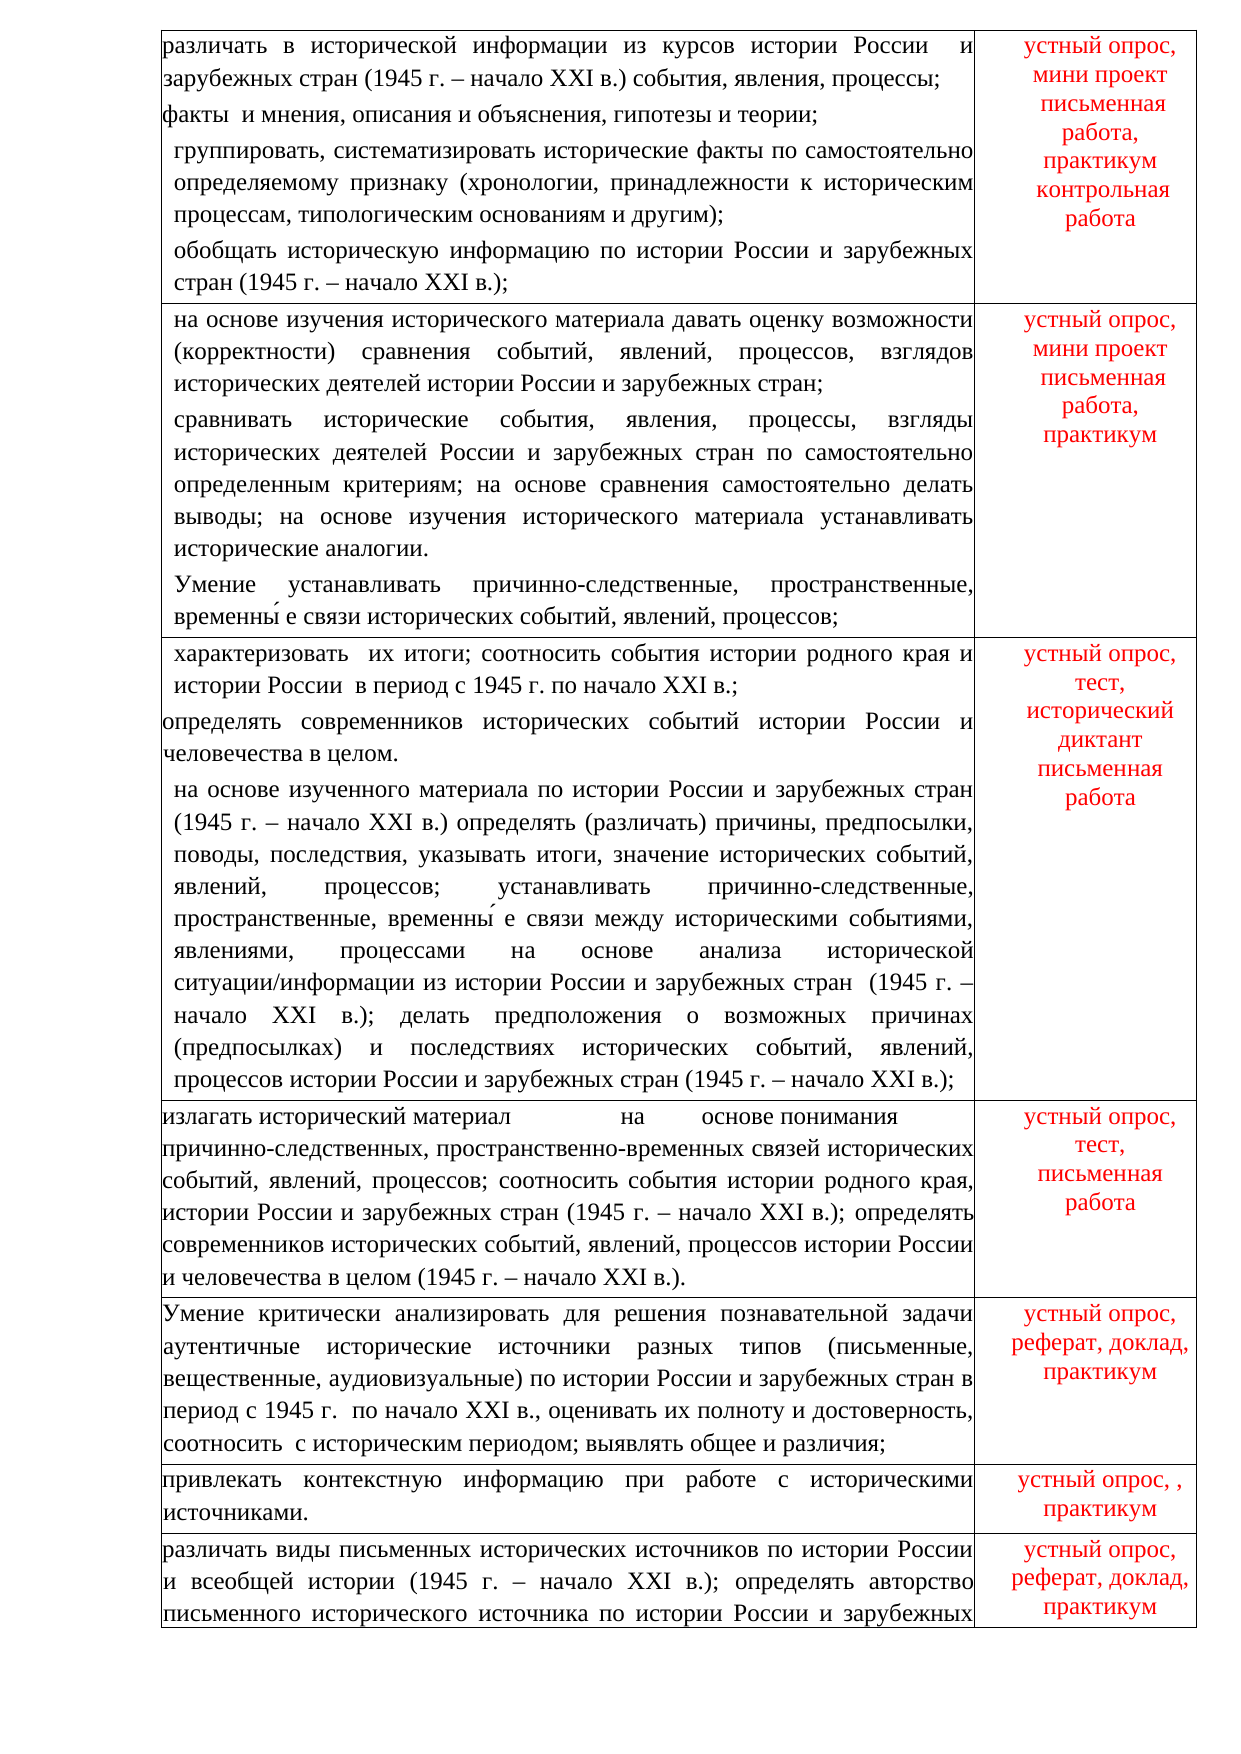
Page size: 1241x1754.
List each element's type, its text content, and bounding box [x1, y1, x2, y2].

table_cell устный опрос, тест, исторический диктант письменная работа [975, 638, 1196, 1100]
table_cell устный опрос, , практикум [975, 1465, 1196, 1533]
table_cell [975, 1534, 1196, 1627]
table_cell характеризовать их итоги; соотносить события истории родного края и истории России в период с 1945 г. по начало ХХI в.; определять современников исторических событий истории России и человечества в целом. на основе изученного материала по истории России и зарубежных стран (1945 г. – начало ХХI в.) определять (различать) причины, предпосылки, поводы, последствия, указывать итоги, значение исторических событий, явлений, процессов; устанавливать причинно-следственные, пространственные, временны́ е связи между историческими событиями, явлениями, процессами на основе анализа исторической ситуации/информации из истории России и зарубежных стран (1945 г. – начало ХХI в.); делать предположения о возможных причинах (предпосылках) и последствиях исторических событий, явлений, процессов истории России и зарубежных стран (1945 г. – начало ХХI в.); [162, 638, 974, 1100]
table_cell различать в исторической информации из курсов истории России и зарубежных стран (1945 г. – начало ХХI в.) события, явления, процессы; факты и мнения, описания и объяснения, гипотезы и теории; группировать, систематизировать исторические факты по самостоятельно определяемому признаку (хронологии, принадлежности к историческим процессам, типологическим основаниям и другим); обобщать историческую информацию по истории России и зарубежных стран (1945 г. – начало ХХI в.); [162, 31, 974, 303]
table_cell устный опрос, мини проект письменная работа, практикум контрольная работа [975, 31, 1196, 303]
table_cell на основе изучения исторического материала давать оценку возможности (корректности) сравнения событий, явлений, процессов, взглядов исторических деятелей истории России и зарубежных стран; сравнивать исторические события, явления, процессы, взгляды исторических деятелей России и зарубежных стран по самостоятельно определенным критериям; на основе сравнения самостоятельно делать выводы; на основе изучения исторического материала устанавливать исторические аналогии. Умение устанавливать причинно-следственные, пространственные, временны́ е связи исторических событий, явлений, процессов; [162, 304, 974, 637]
table_cell устный опрос, реферат, доклад, практикум [975, 1298, 1196, 1463]
table_cell излагать исторический материал на основе понимания причинно-следственных, пространственно-временных связей исторических событий, явлений, процессов; соотносить события истории родного края, истории России и зарубежных стран (1945 г. – начало ХХI в.); определять современников исторических событий, явлений, процессов истории России и человечества в целом (1945 г. – начало ХХI в.). [162, 1101, 974, 1297]
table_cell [162, 1534, 974, 1627]
table_cell Умение критически анализировать для решения познавательной задачи аутентичные исторические источники разных типов (письменные, вещественные, аудиовизуальные) по истории России и зарубежных стран в период с 1945 г. по начало ХХI в., оценивать их полноту и достоверность, соотносить с историческим периодом; выявлять общее и различия; [162, 1298, 974, 1463]
table_cell привлекать контекстную информацию при работе с историческими источниками. [162, 1465, 974, 1533]
table_cell устный опрос, мини проект письменная работа, практикум [975, 304, 1196, 637]
table_cell устный опрос, тест, письменная работа [975, 1101, 1196, 1297]
